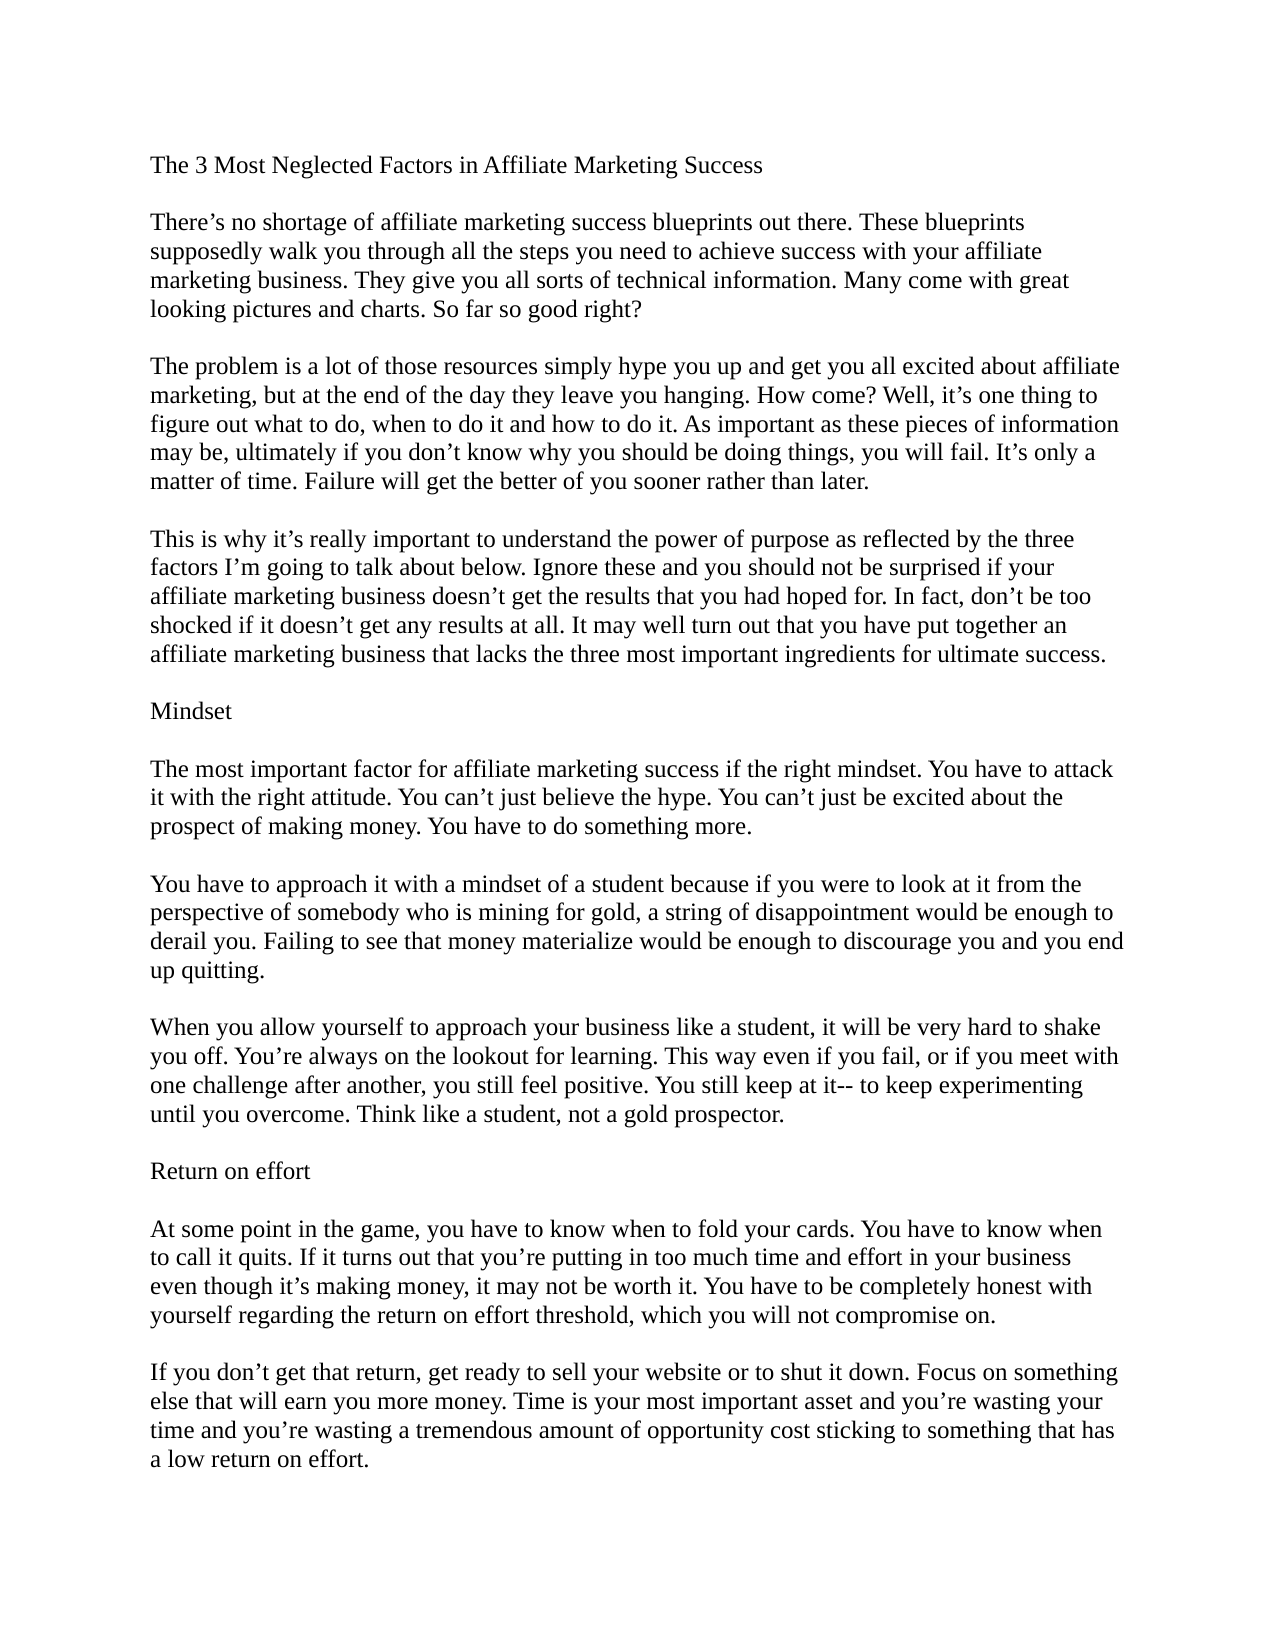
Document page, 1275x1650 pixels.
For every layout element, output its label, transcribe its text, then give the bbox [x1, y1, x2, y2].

text At some point in the game, you have to know when to fold your cards. You have to know when to call it quits. If it turns out that you’re putting in too much time and effort in your business even though it’s making money, it may not be worth it. You have to be completely honest with yourself regarding the return on effort threshold, which you will not compromise on. [150, 1214, 1125, 1329]
text When you allow yourself to approach your business like a student, it will be very hard to shake you off. You’re always on the lookout for learning. This way even if you fail, or if you meet with one challenge after another, you still feel positive. You still keep at it-- to keep experimenting until you overcome. Think like a student, not a gold prospector. [150, 1012, 1125, 1127]
text The problem is a lot of those resources simply hype you up and get you all excited about affiliate marketing, but at the end of the day they leave you hanging. How come? Well, it’s one thing to figure out what to do, when to do it and how to do it. As important as these pieces of information may be, ultimately if you don’t know why you should be doing things, you will fail. It’s only a matter of time. Failure will get the better of you sooner rather than later. [150, 351, 1125, 495]
text If you don’t get that return, get ready to sell your website or to shut it down. Focus on something else that will earn you more money. Time is your most important asset and you’re wasting your time and you’re wasting a tremendous amount of opportunity cost sticking to something that has a low return on effort. [150, 1357, 1125, 1472]
text There’s no shortage of affiliate marketing success blueprints out there. These blueprints supposedly walk you through all the steps you need to achieve success with your affiliate marketing business. They give you all sorts of technical information. Many come with great looking pictures and charts. So far so good right? [150, 207, 1125, 322]
text Mindset [150, 696, 1125, 725]
text The 3 Most Neglected Factors in Affiliate Marketing Success [150, 150, 1125, 179]
text You have to approach it with a mindset of a student because if you were to look at it from the perspective of somebody who is mining for gold, a string of disappointment would be enough to derail you. Failing to see that money materialize would be enough to discourage you and you end up quitting. [150, 869, 1125, 984]
text Return on effort [150, 1156, 1125, 1185]
text This is why it’s really important to understand the power of purpose as reflected by the three factors I’m going to talk about below. Ignore these and you should not be surprised if your affiliate marketing business doesn’t get the results that you had hoped for. In fact, don’t be too shocked if it doesn’t get any results at all. It may well turn out that you have put together an affiliate marketing business that lacks the three most important ingredients for ultimate success. [150, 524, 1125, 667]
text The most important factor for affiliate marketing success if the right mindset. You have to attack it with the right attitude. You can’t just believe the hype. You can’t just be excited about the prospect of making money. You have to do something more. [150, 754, 1125, 840]
